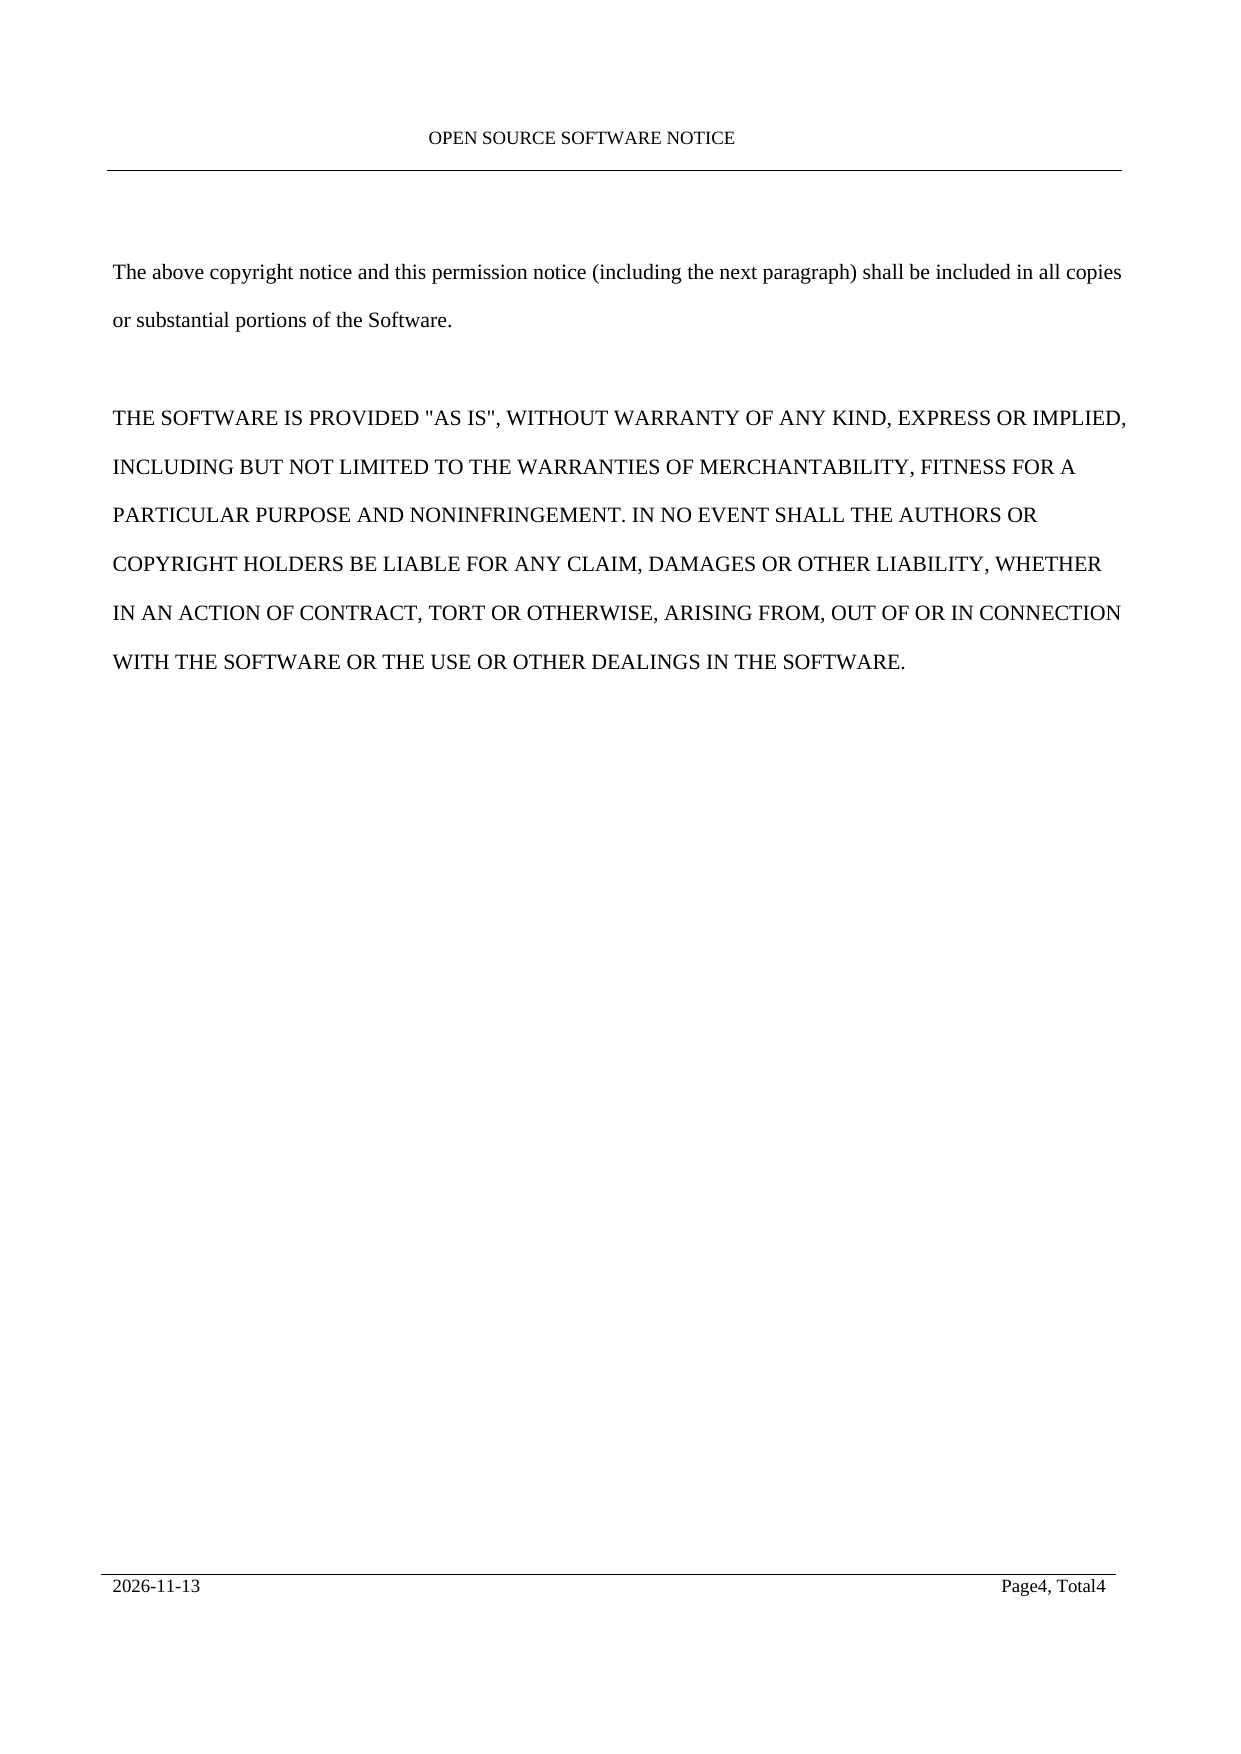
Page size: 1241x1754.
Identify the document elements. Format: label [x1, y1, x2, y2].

text [112, 206, 1128, 678]
